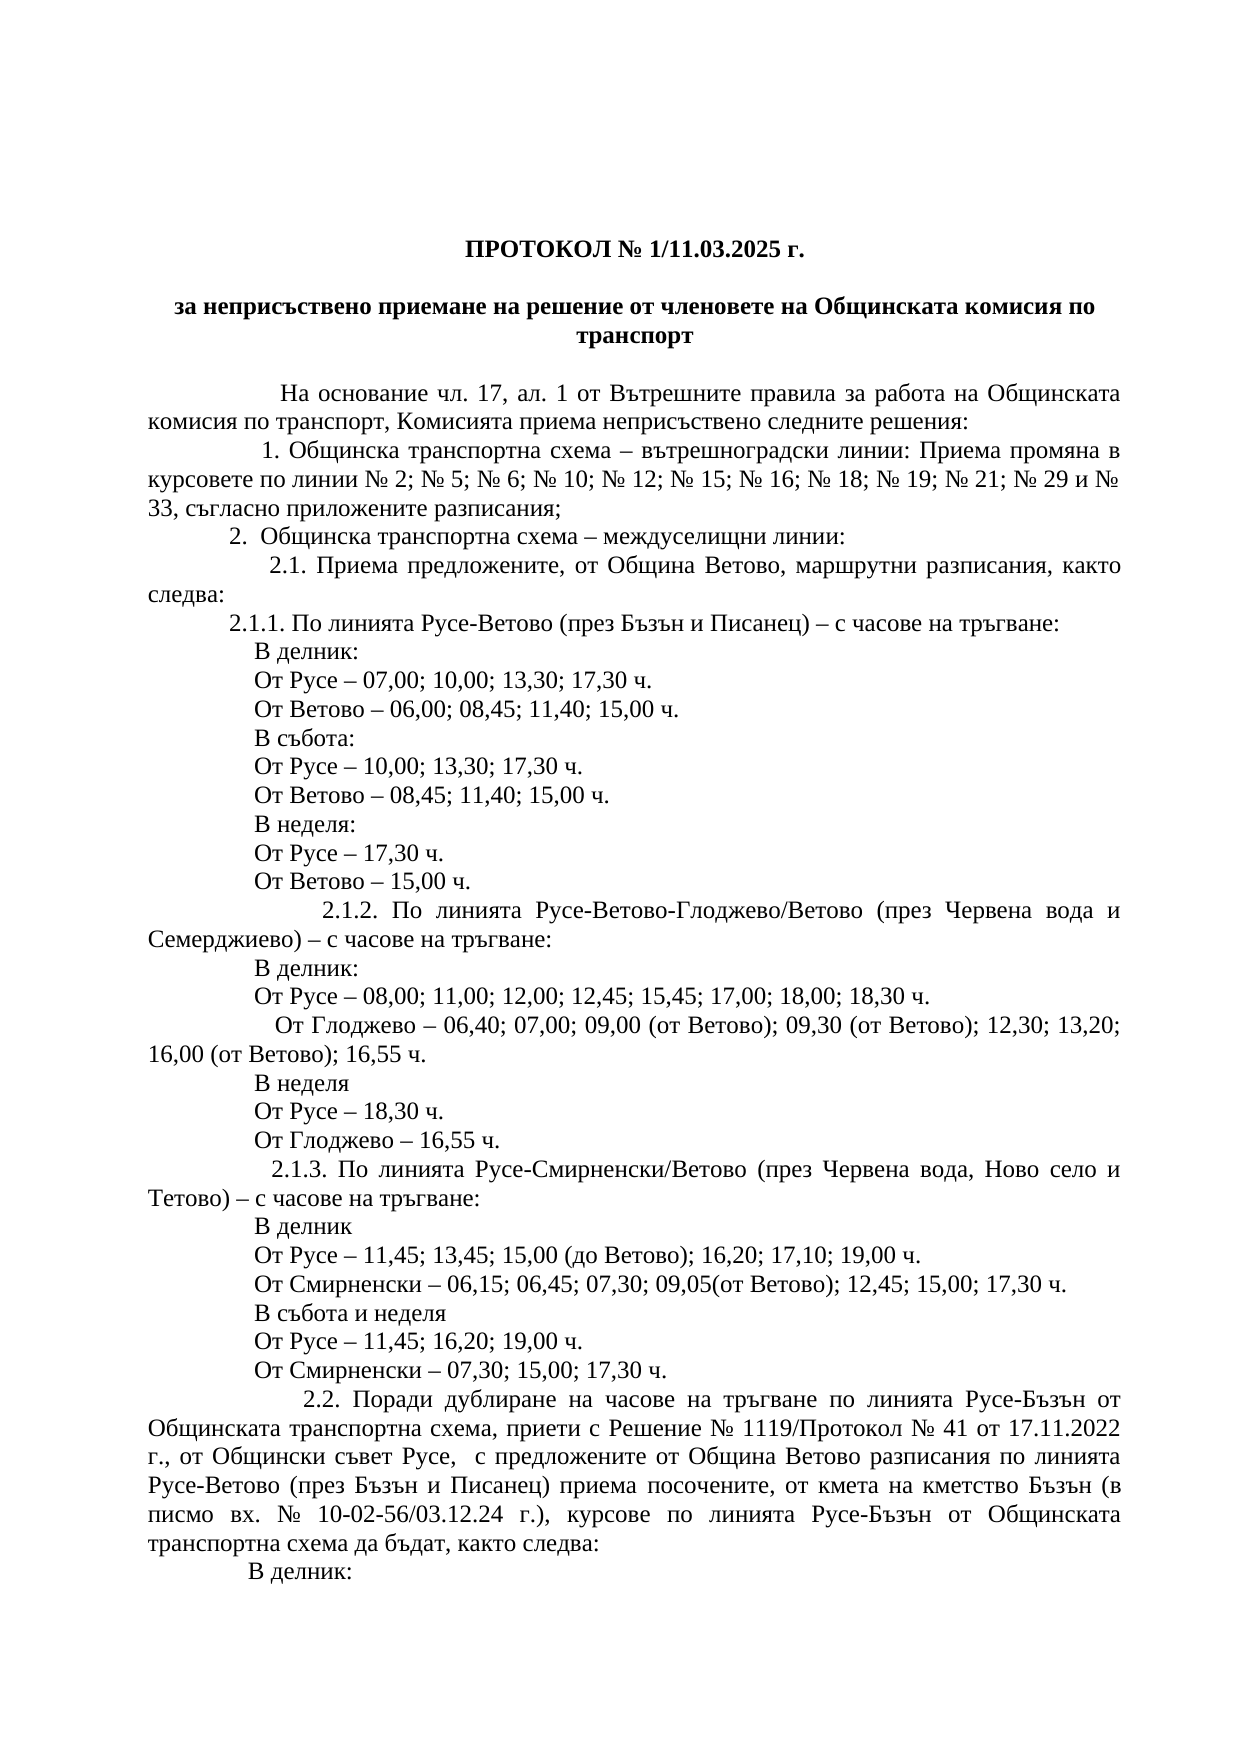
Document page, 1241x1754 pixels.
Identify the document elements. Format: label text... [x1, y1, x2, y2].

text От Русе – 11,45; 13,45; 15,00 (до Ветово); 16,20; 17,10; 19,00 ч. [148, 1240, 1122, 1269]
text ПРОТОКОЛ № 1/11.03.2025 г. [148, 234, 1093, 263]
text От Русе – 17,30 ч. [148, 838, 1122, 866]
text От Ветово – 15,00 ч. [148, 866, 1122, 895]
text От Русе – 11,45; 16,20; 19,00 ч. [148, 1326, 1122, 1355]
text В делник [148, 1211, 1122, 1240]
text В неделя: [148, 809, 1122, 838]
text От Ветово – 08,45; 11,40; 15,00 ч. [148, 780, 1122, 809]
text за неприсъствено приемане на решение от членовете на Общинската комисия по транспорт [148, 291, 1093, 349]
text От Русе – 18,30 ч. [148, 1096, 1122, 1125]
text От Смирненски – 06,15; 06,45; 07,30; 09,05(от Ветово); 12,45; 15,00; 17,30 ч. [148, 1269, 1122, 1298]
text От Русе – 07,00; 10,00; 13,30; 17,30 ч. [148, 665, 1122, 694]
text От Глоджево – 06,40; 07,00; 09,00 (от Ветово); 09,30 (от Ветово); 12,30; 13,20; 16,00 (от Ветово); 16,55 ч. [148, 1010, 1122, 1068]
text 2.1.2. По линията Русе-Ветово-Глоджево/Ветово (през Червена вода и Семерджиево) – с часове на тръгване: [148, 895, 1122, 953]
text От Русе – 10,00; 13,30; 17,30 ч. [148, 751, 1122, 780]
text 2.1.3. По линията Русе-Смирненски/Ветово (през Червена вода, Ново село и Тетово) – с часове на тръгване: [148, 1154, 1122, 1211]
text 2.1. Приема предложените, от Община Ветово, маршрутни разписания, както следва: [148, 550, 1122, 608]
text 1. Общинска транспортна схема – вътрешноградски линии: Приема промяна в курсовете по линии № 2; № 5; № 6; № 10; № 12; № 15; № 16; № 18; № 19; № 21; № 29 и № 33, съгласно приложените разписания; [148, 435, 1122, 521]
text 2. Общинска транспортна схема – междуселищни линии: [148, 521, 1122, 550]
text В делник: [148, 953, 1122, 981]
text 2.1.1. По линията Русе-Ветово (през Бъзън и Писанец) – с часове на тръгване: [148, 608, 1122, 636]
text От Русе – 08,00; 11,00; 12,00; 12,45; 15,45; 17,00; 18,00; 18,30 ч. [148, 981, 1122, 1010]
text В събота: [148, 723, 1122, 751]
text В събота и неделя [148, 1298, 1122, 1326]
text 2.2. Поради дублиране на часове на тръгване по линията Русе-Бъзън от Общинската транспортна схема, приети с Решение № 1119/Протокол № 41 от 17.11.2022 г., от Общински съвет Русе, с предложените от Община Ветово разписания по линията Русе-Ветово (през Бъзън и Писанец) приема посочените, от кмета на кметство Бъзън (в писмо вх. № 10-02-56/03.12.24 г.), курсове по линията Русе-Бъзън от Общинската транспортна схема да бъдат, както следва: [148, 1384, 1122, 1556]
text От Глоджево – 16,55 ч. [148, 1125, 1122, 1154]
text На основание чл. 17, ал. 1 от Вътрешните правила за работа на Общинската комисия по транспорт, Комисията приема неприсъствено следните решения: [148, 378, 1122, 435]
text В делник: [148, 1556, 1137, 1585]
text От Ветово – 06,00; 08,45; 11,40; 15,00 ч. [148, 694, 1122, 723]
text В делник: [148, 636, 1122, 665]
text В неделя [148, 1068, 1122, 1096]
text От Смирненски – 07,30; 15,00; 17,30 ч. [148, 1355, 1122, 1384]
